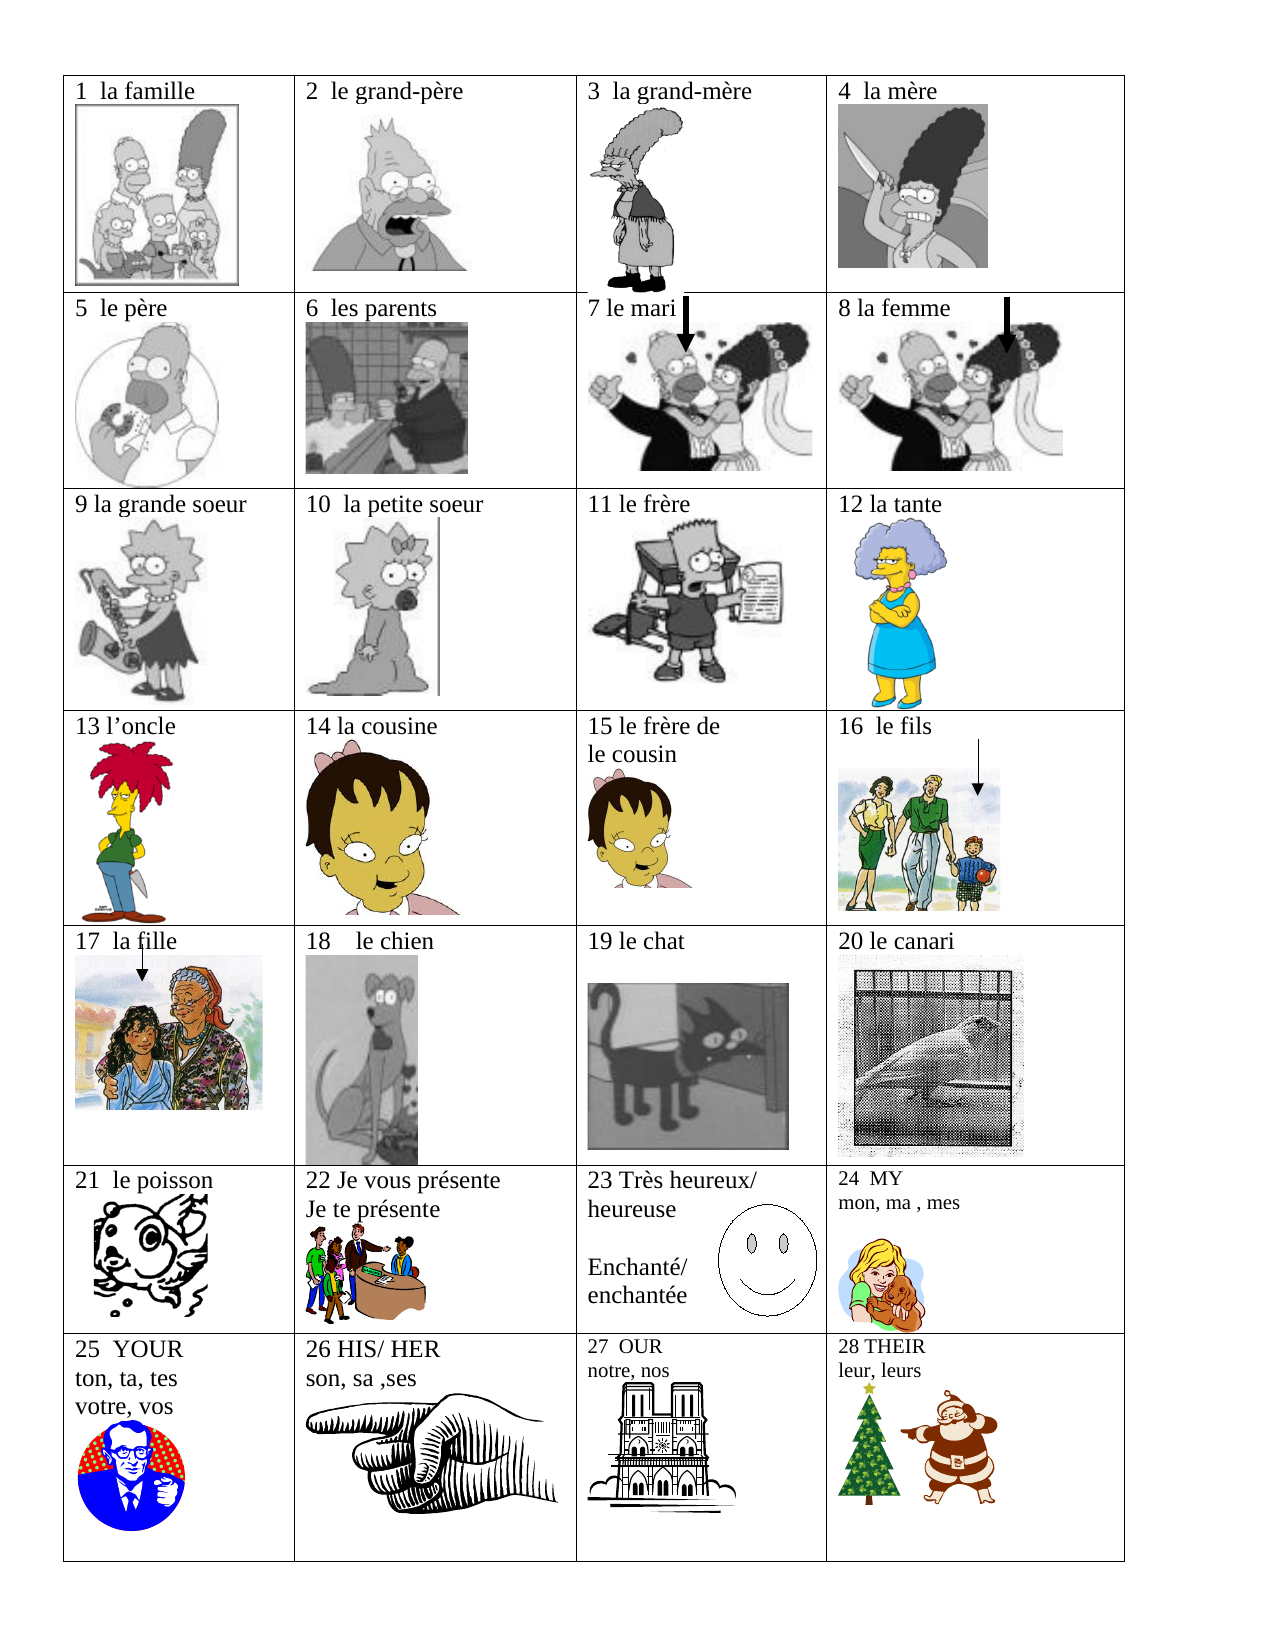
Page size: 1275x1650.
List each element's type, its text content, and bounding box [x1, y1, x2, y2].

table_header 2 le grand-père [295, 76, 576, 292]
picture [93, 1194, 208, 1317]
table_cell 15 le frère de le cousin [577, 711, 826, 925]
table_header 1 la famille [64, 76, 294, 292]
table_header 4 la mère [827, 76, 1124, 292]
table_cell 12 la tante [827, 489, 1124, 710]
table_cell 19 le chat [577, 926, 826, 1164]
table_cell 18 le chien [295, 926, 576, 1164]
table_header 3 la grand-mère [577, 76, 826, 292]
table_cell 25 YOUR ton, ta, tes votre, vos [64, 1334, 294, 1561]
table_cell 20 le canari [827, 926, 1124, 1164]
picture [305, 739, 467, 915]
picture [838, 768, 1001, 911]
table_cell 23 Très heureux/ heureuse Enchanté/ enchantée [577, 1166, 826, 1333]
table_cell 21 le poisson [64, 1166, 294, 1333]
table_cell 17 la fille [64, 926, 294, 1164]
table_cell 6 les parents [295, 293, 576, 488]
table_cell 14 la cousine [295, 711, 576, 925]
table_cell 27 OUR notre, nos [577, 1334, 826, 1561]
table_cell 7 le mari [577, 293, 826, 488]
table_cell 26 HIS/ HER son, sa ,ses [295, 1334, 576, 1561]
picture [587, 768, 697, 888]
table_cell 10 la petite soeur [295, 489, 576, 710]
table_cell 5 le père [64, 293, 294, 488]
table_cell 22 Je vous présente Je te présente [295, 1166, 576, 1333]
table_cell 16 le fils [827, 711, 1124, 925]
picture [75, 739, 180, 926]
table_cell 11 le frère [577, 489, 826, 710]
table_cell 24 MY mon, ma , mes [827, 1166, 1124, 1333]
table_cell 8 la femme [827, 293, 1124, 488]
picture [75, 955, 263, 1110]
table_cell 13 l’oncle [64, 711, 294, 925]
picture [838, 517, 951, 710]
table_cell 9 la grande soeur [64, 489, 294, 710]
table_cell 28 THEIR leur, leurs [827, 1334, 1124, 1561]
